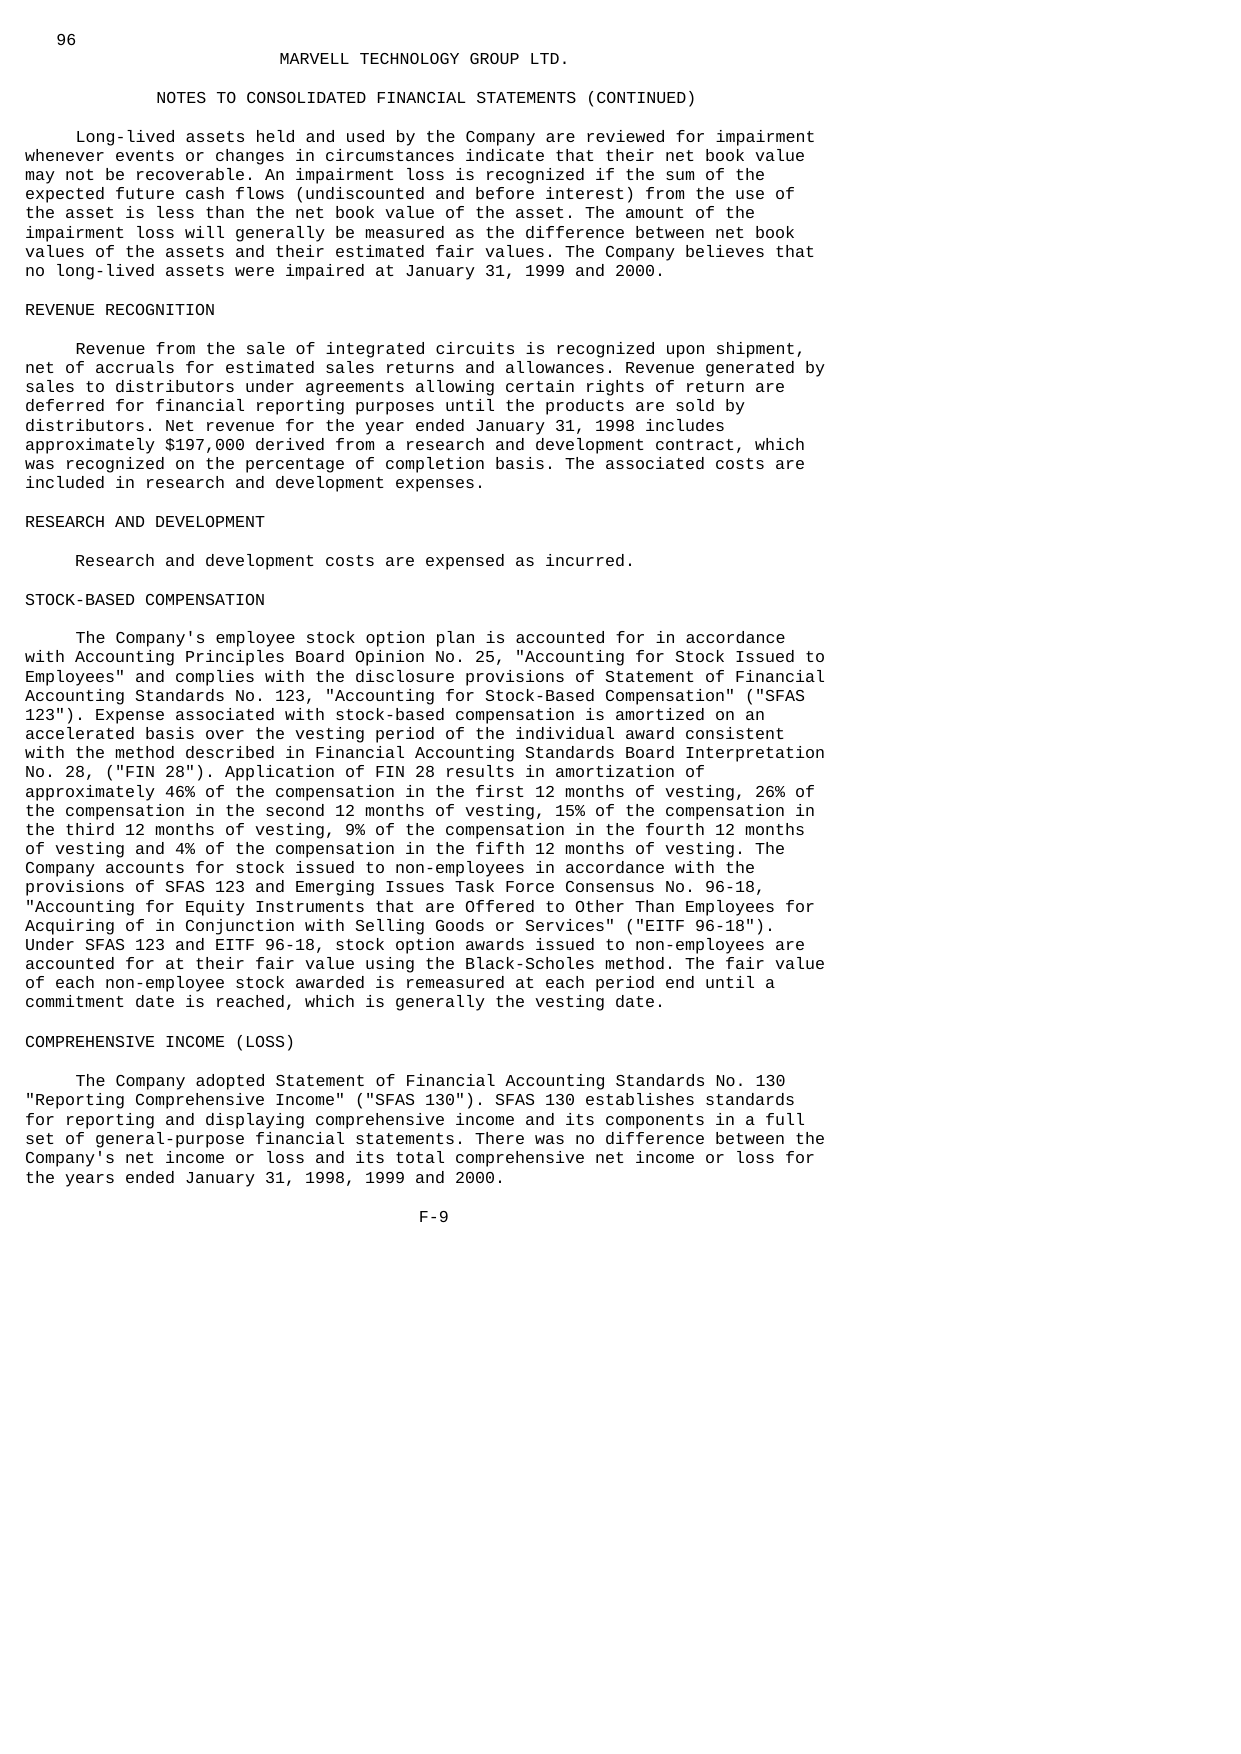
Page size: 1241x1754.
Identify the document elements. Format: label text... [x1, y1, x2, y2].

text MARVELL TECHNOLOGY GROUP LTD. [25, 51, 824, 70]
text The Company's employee stock option plan is accounted for in accordance with Accounting Principles Board Opinion No. 25, "Accounting for Stock Issued to Employees" and complies with the disclosure provisions of Statement of Financial Accounting Standards No. 123, "Accounting for Stock-Based Compensation" ("SFAS 123"). Expense associated with stock-based compensation is amortized on an accelerated basis over the vesting period of the individual award consistent with the method described in Financial Accounting Standards Board Interpretation No. 28, ("FIN 28"). Application of FIN 28 results in amortization of approximately 46% of the compensation in the first 12 months of vesting, 26% of the compensation in the second 12 months of vesting, 15% of the compensation in the third 12 months of vesting, 9% of the compensation in the fourth 12 months of vesting and 4% of the compensation in the fifth 12 months of vesting. The Company accounts for stock issued to non-employees in accordance with the provisions of SFAS 123 and Emerging Issues Task Force Consensus No. 96-18, "Accounting for Equity Instruments that are Offered to Other Than Employees for Acquiring of in Conjunction with Selling Goods or Services" ("EITF 96-18"). Under SFAS 123 and EITF 96-18, stock option awards issued to non-employees are accounted for at their fair value using the Black-Scholes method. The fair value of each non-employee stock awarded is remeasured at each period end until a commitment date is reached, which is generally the vesting date. [25, 630, 834, 1013]
text COMPREHENSIVE INCOME (LOSS) [25, 1034, 1090, 1053]
text REVENUE RECOGNITION [25, 302, 1090, 321]
text Research and development costs are expensed as incurred. [75, 552, 1090, 571]
text STOCK-BASED COMPENSATION [25, 591, 1090, 610]
text NOTES TO CONSOLIDATED FINANCIAL STATEMENTS (CONTINUED) [156, 90, 1090, 108]
text The Company adopted Statement of Financial Accounting Standards No. 130 "Reporting Comprehensive Income" ("SFAS 130"). SFAS 130 establishes standards for reporting and displaying comprehensive income and its components in a full set of general-purpose financial statements. There was no difference between the Company's net income or loss and its total comprehensive net income or loss for the years ended January 31, 1998, 1999 and 2000. [25, 1073, 834, 1188]
text F-9 [419, 1208, 1090, 1227]
text Long-lived assets held and used by the Company are reviewed for impairment whenever events or changes in circumstances indicate that their net book value may not be recoverable. An impairment loss is recognized if the sum of the expected future cash flows (undiscounted and before interest) from the use of the asset is less than the net book value of the asset. The amount of the impairment loss will generally be measured as the difference between net book values of the assets and their estimated fair values. The Company believes that no long-lived assets were impaired at January 31, 1999 and 2000. [25, 128, 824, 281]
text RESEARCH AND DEVELOPMENT [25, 514, 1090, 532]
text Revenue from the sale of integrated circuits is recognized upon shipment, net of accruals for estimated sales returns and allowances. Revenue generated by sales to distributors under agreements allowing certain rights of return are deferred for financial reporting purposes until the products are sold by distributors. Net revenue for the year ended January 31, 1998 includes approximately $197,000 derived from a research and development contract, which was recognized on the percentage of completion basis. The associated costs are included in research and development expenses. [25, 340, 834, 493]
text 96 [56, 32, 1090, 50]
